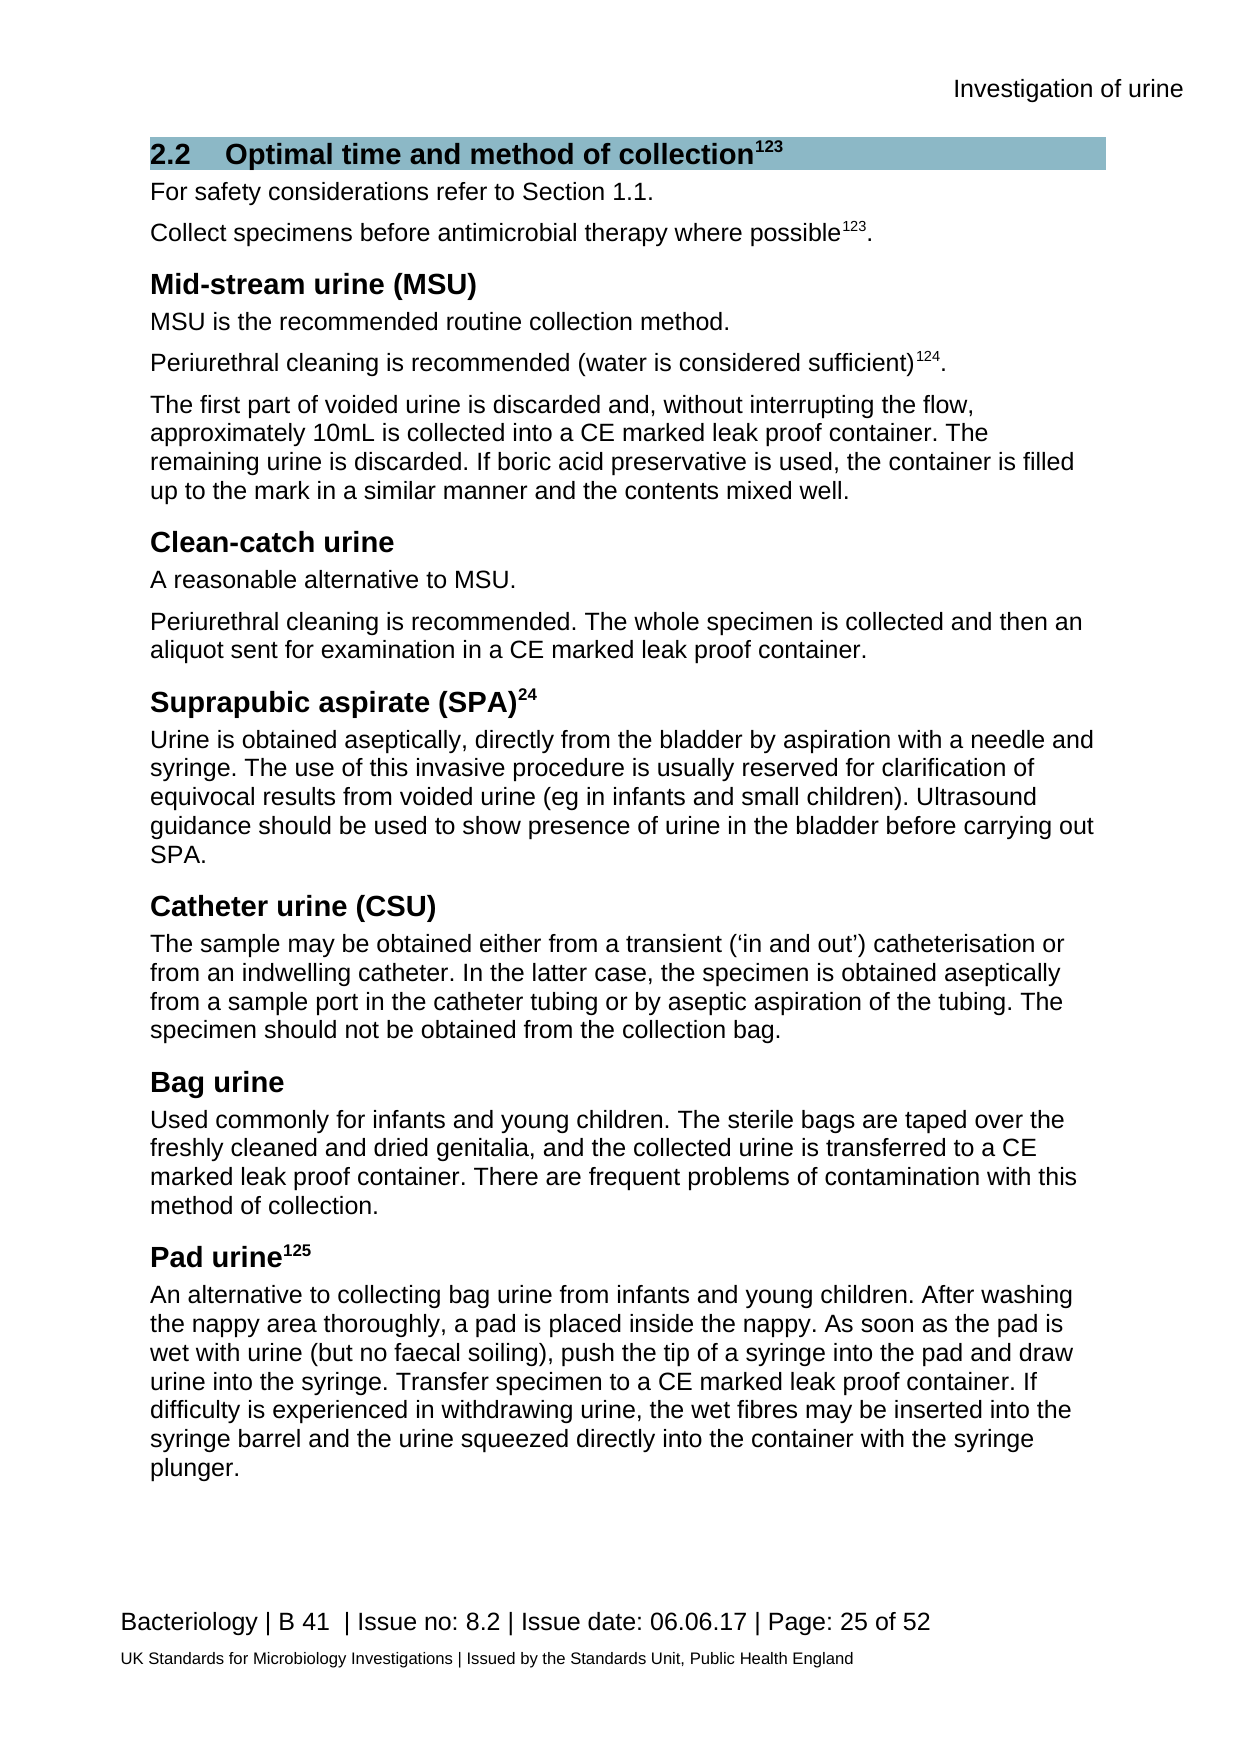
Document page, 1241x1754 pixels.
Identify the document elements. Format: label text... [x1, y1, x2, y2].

subtitle Clean-catch urine [150, 525, 1106, 559]
text Collect specimens before antimicrobial therapy where possible123. [150, 218, 1106, 246]
text Periurethral cleaning is recommended (water is considered sufficient)124. [150, 348, 1106, 377]
text The sample may be obtained either from a transient (‘in and out’) catheterisation or from an indwelling catheter. In the latter case, the specimen is obtained aseptically from a sample port in the catheter tubing or by aseptic aspiration of the tubing. The specimen should not be obtained from the collection bag. [150, 929, 1106, 1044]
text Urine is obtained aseptically, directly from the bladder by aspiration with a needle and syringe. The use of this invasive procedure is usually reserved for clarification of equivocal results from voided urine (eg in infants and small children). Ultrasound guidance should be used to show presence of urine in the bladder before carrying out SPA. [150, 724, 1106, 868]
text A reasonable alternative to MSU. [150, 565, 1106, 594]
text Used commonly for infants and young children. The sterile bags are taped over the freshly cleaned and dried genitalia, and the collected urine is transferred to a CE marked leak proof container. There are frequent problems of contamination with this method of collection. [150, 1104, 1106, 1219]
subtitle Pad urine125 [150, 1240, 1106, 1274]
subtitle Mid-stream urine (MSU) [150, 267, 1106, 301]
text Periurethral cleaning is recommended. The whole specimen is collected and then an aliquot sent for examination in a CE marked leak proof container. [150, 606, 1106, 664]
subtitle Bag urine [150, 1065, 1106, 1098]
text An alternative to collecting bag urine from infants and young children. After washing the nappy area thoroughly, a pad is placed inside the nappy. As soon as the pad is wet with urine (but no faecal soiling), push the tip of a syringe into the pad and draw urine into the syringe. Transfer specimen to a CE marked leak proof container. If difficulty is experienced in withdrawing urine, the wet fibres may be inserted into the syringe barrel and the urine squeezed directly into the container with the syringe plunger. [150, 1280, 1106, 1481]
text For safety considerations refer to Section 1.1. [150, 176, 1106, 205]
subtitle Suprapubic aspirate (SPA)24 [150, 685, 1106, 718]
text MSU is the recommended routine collection method. [150, 307, 1106, 336]
subtitle 2.2 Optimal time and method of collection123 [150, 137, 1106, 170]
subtitle Catheter urine (CSU) [150, 889, 1106, 923]
text The first part of voided urine is discarded and, without interrupting the flow, approximately 10mL is collected into a CE marked leak proof container. The remaining urine is discarded. If boric acid preservative is used, the container is filled up to the mark in a similar manner and the contents mixed well. [150, 389, 1106, 504]
